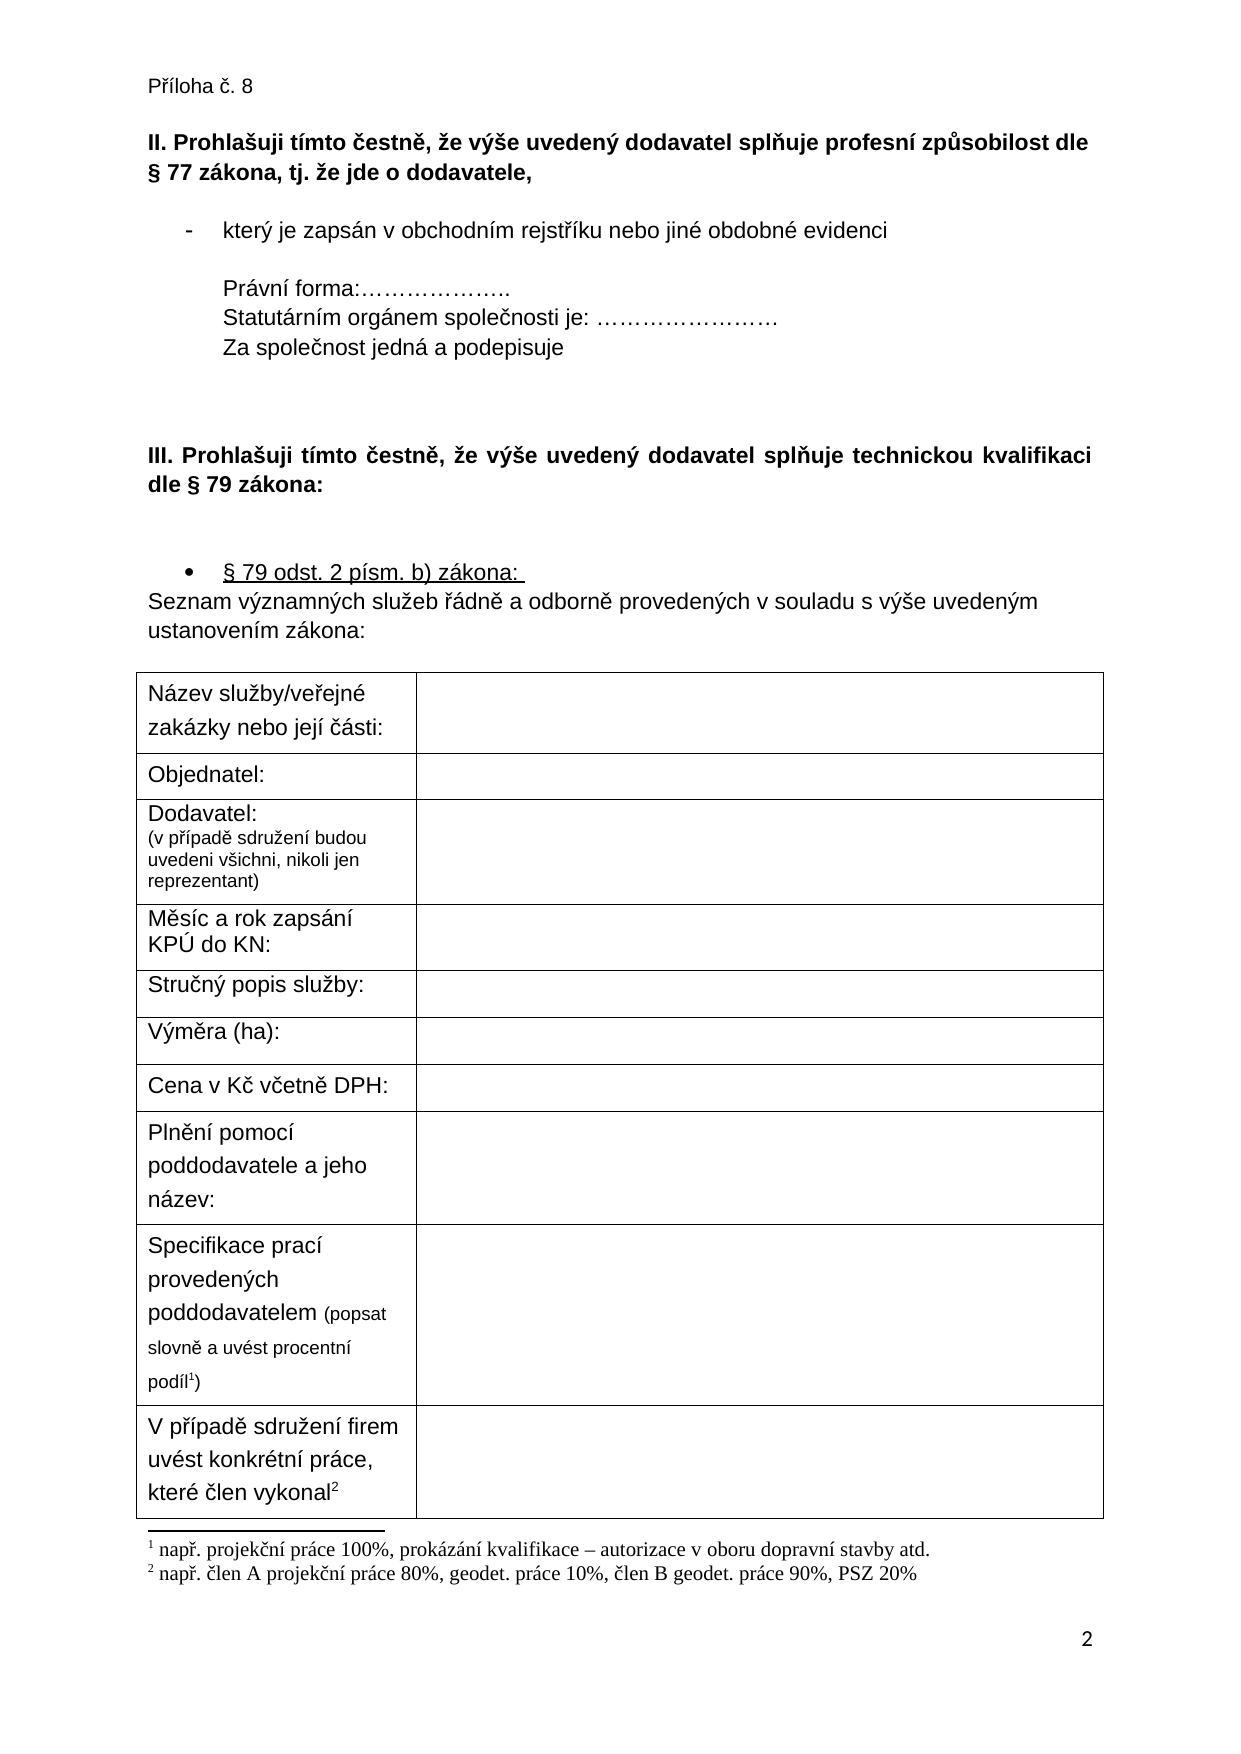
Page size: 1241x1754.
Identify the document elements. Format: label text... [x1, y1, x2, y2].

table_cell Objednatel: [137, 754, 416, 799]
table_cell Specifikace prací provedených poddodavatelem (popsat slovně a uvést procentní podíl) [137, 1225, 416, 1404]
list Právní forma:……………….. [223, 272, 1093, 301]
table_cell Stručný popis služby: [137, 971, 416, 1017]
text Seznam významných služeb řádně a odborně provedených v souladu s výše uvedeným ustanovením zákona: [148, 585, 1093, 643]
table_cell Dodavatel: (v případě sdružení budou uvedeni všichni, nikoli jen reprezentant) [137, 800, 416, 904]
table_header [417, 673, 1103, 752]
table_cell [417, 1225, 1103, 1404]
table_cell [417, 800, 1103, 904]
list Za společnost jedná a podepisuje [223, 331, 1093, 360]
table_cell Měsíc a rok zapsání KPÚ do KN: [137, 905, 416, 970]
table_cell Cena v Kč včetně DPH: [137, 1065, 416, 1111]
table_cell [417, 1018, 1103, 1064]
table_cell Plnění pomocí poddodavatele a jeho název: [137, 1112, 416, 1224]
text II. Prohlašuji tímto čestně, že výše uvedený dodavatel splňuje profesní způsobilost dle § 77 zákona, tj. že jde o dodavatele, [148, 126, 1093, 185]
list § 79 odst. 2 písm. b) zákona: [185, 556, 1093, 585]
text III. Prohlašuji tímto čestně, že výše uvedený dodavatel splňuje technickou kvalifikaci dle § 79 zákona: [148, 439, 1093, 497]
table_cell [417, 1112, 1103, 1224]
list který je zapsán v obchodním rejstříku nebo jiné obdobné evidenci [185, 214, 1093, 243]
table_cell [417, 1406, 1103, 1518]
table_cell V případě sdružení firem uvést konkrétní práce, které člen vykonal [137, 1406, 416, 1518]
table_cell [417, 905, 1103, 970]
table_cell [417, 971, 1103, 1017]
table_cell [417, 1065, 1103, 1111]
table_cell Výměra (ha): [137, 1018, 416, 1064]
list Statutárním orgánem společnosti je: …………………… [223, 301, 1093, 331]
table_cell [417, 754, 1103, 799]
table_header Název služby/veřejné zakázky nebo její části: [137, 673, 416, 752]
